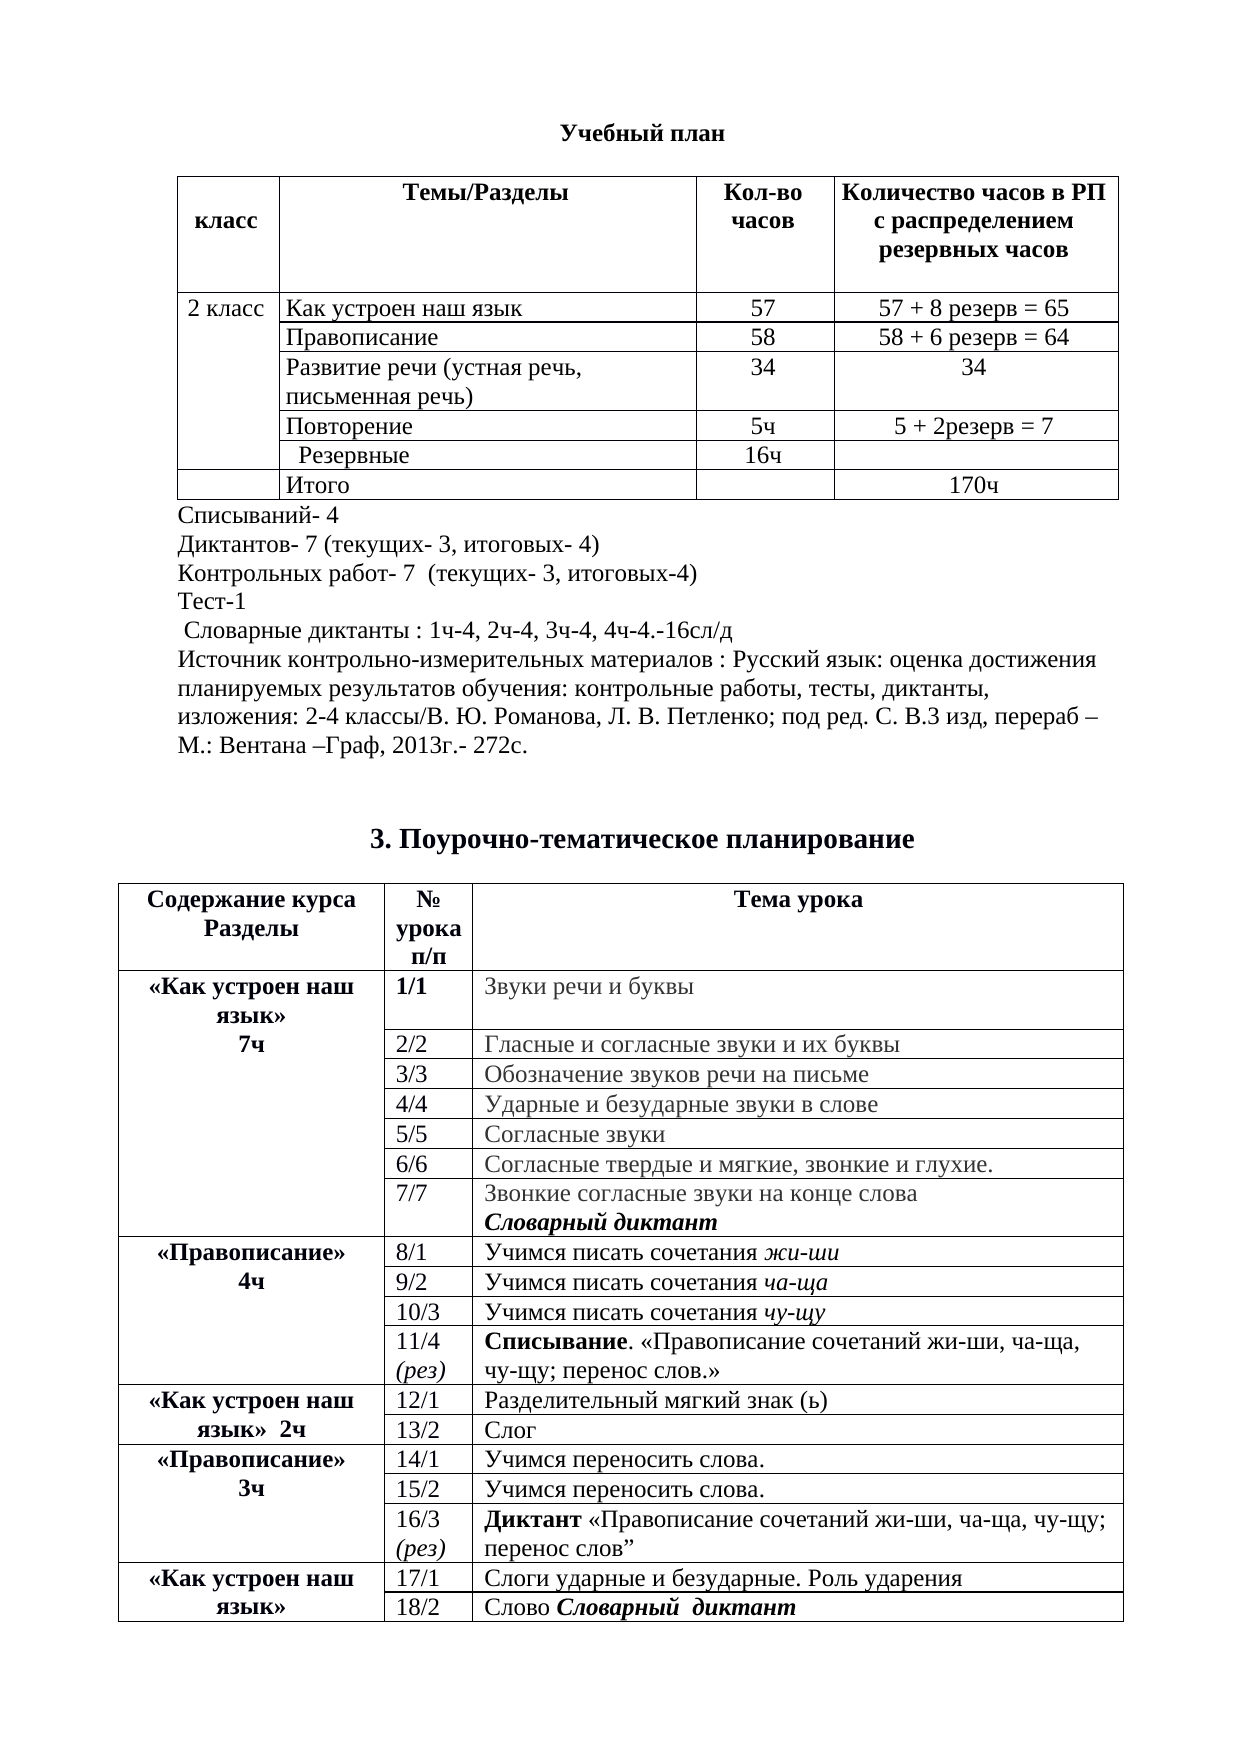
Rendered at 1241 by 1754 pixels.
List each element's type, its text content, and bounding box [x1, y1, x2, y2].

table_cell Резервные [280, 441, 696, 469]
table_cell Повторение [280, 411, 696, 439]
table_cell 14/1 [385, 1445, 472, 1473]
text Тест-1 [177, 586, 1107, 615]
table_header Тема урока [473, 884, 1123, 970]
table_cell «Правописание» 4ч [119, 1237, 384, 1384]
table_cell Слог [473, 1415, 1123, 1443]
table_cell 2 класс [178, 293, 279, 469]
table_cell [835, 441, 1118, 469]
table_cell Итого [280, 470, 696, 499]
table_cell [178, 470, 279, 499]
table_cell Как устроен наш язык [280, 293, 696, 321]
table_cell Согласные твердые и мягкие, звонкие и глухие. [473, 1149, 1123, 1177]
table_cell 1/1 [385, 971, 472, 1028]
table_cell 5ч [697, 411, 834, 439]
table_cell Ударные и безударные звуки в слове [473, 1089, 1123, 1118]
table_cell [697, 470, 834, 499]
table_cell 17/1 [385, 1563, 472, 1591]
table_cell «Как устроен наш язык» 11ч [119, 1563, 384, 1621]
table_cell Учимся переносить слова. [473, 1445, 1123, 1473]
table_cell 58 [697, 323, 834, 351]
table_cell 10/3 [385, 1297, 472, 1325]
table_cell 58 + 6 резерв = 64 [835, 323, 1118, 351]
table_cell «Как устроен наш язык» 7ч [119, 971, 384, 1236]
table_header Темы/Разделы [280, 177, 696, 292]
table_cell 57 [697, 293, 834, 321]
table_cell Правописание [280, 323, 696, 351]
table_cell 8/1 [385, 1237, 472, 1266]
table_header Количество часов в РП с распределением резервных часов [835, 177, 1118, 292]
table_cell Обозначение звуков речи на письме [473, 1059, 1123, 1088]
text Словарные диктанты : 1ч-4, 2ч-4, 3ч-4, 4ч-4.-16сл/д [177, 615, 1107, 644]
table_cell 12/1 [385, 1385, 472, 1414]
table_cell Слоги ударные и безударные. Роль ударения [473, 1563, 1123, 1591]
table_cell Звуки речи и буквы [473, 971, 1123, 1028]
table_cell Учимся писать сочетания жи-ши [473, 1237, 1123, 1266]
text Учебный план [177, 118, 1107, 147]
table_cell 13/2 [385, 1415, 472, 1443]
table_cell Диктант «Правописание сочетаний жи-ши, ча-ща, чу-щу; перенос слов” [473, 1504, 1123, 1562]
table_cell 16/3 (рез) [385, 1504, 472, 1562]
table_cell 9/2 [385, 1267, 472, 1296]
table_cell 7/7 [385, 1179, 472, 1236]
table_cell Списывание. «Правописание сочетаний жи-ши, ча-ща, чу-щу; перенос слов.» [473, 1326, 1123, 1384]
table_cell 57 + 8 резерв = 65 [835, 293, 1118, 321]
table_cell Звонкие согласные звуки на конце слова Словарный диктант [473, 1179, 1123, 1236]
table_cell 5/5 [385, 1119, 472, 1148]
table_cell Слово Словарный диктант [473, 1593, 1123, 1621]
table_cell Учимся переносить слова. [473, 1474, 1123, 1503]
table_cell 11/4 (рез) [385, 1326, 472, 1384]
table_header № урока п/п [385, 884, 472, 970]
table_cell 16ч [697, 441, 834, 469]
table_cell 34 [697, 352, 834, 410]
table_cell 5 + 2резерв = 7 [835, 411, 1118, 439]
table_cell 170ч [835, 470, 1118, 499]
table_header Кол-во часов [697, 177, 834, 292]
table_cell 34 [835, 352, 1118, 410]
text Контрольных работ- 7 (текущих- 3, итоговых-4) [177, 558, 1107, 586]
table_cell Согласные звуки [473, 1119, 1123, 1148]
text Источник контрольно-измерительных материалов : Русский язык: оценка достижения планируемых результатов обучения: контрольные работы, тесты, диктанты, изложения: 2-4 классы/В. Ю. Романова, Л. В. Петленко; под ред. С. В.3 изд, перераб –М.: Вентана –Граф, 2013г.- 272с. [177, 644, 1107, 759]
table_cell 6/6 [385, 1149, 472, 1177]
text 3. Поурочно-тематическое планирование [177, 821, 1107, 855]
table_cell Разделительный мягкий знак (ь) [473, 1385, 1123, 1414]
table_cell 2/2 [385, 1030, 472, 1058]
table_cell Учимся писать сочетания ча-ща [473, 1267, 1123, 1296]
table_cell «Правописание» 3ч [119, 1445, 384, 1562]
table_cell 15/2 [385, 1474, 472, 1503]
table_header класс [178, 177, 279, 292]
table_cell Учимся писать сочетания чу-щу [473, 1297, 1123, 1325]
table_cell «Как устроен наш язык» 2ч [119, 1385, 384, 1443]
text Списываний- 4 [177, 500, 1107, 529]
table_cell 18/2 [385, 1593, 472, 1621]
table_cell 3/3 [385, 1059, 472, 1088]
table_header Содержание курса Разделы [119, 884, 384, 970]
text Диктантов- 7 (текущих- 3, итоговых- 4) [177, 529, 1107, 558]
table_cell 4/4 [385, 1089, 472, 1118]
table_cell Гласные и согласные звуки и их буквы [473, 1030, 1123, 1058]
table_cell Развитие речи (устная речь, письменная речь) [280, 352, 696, 410]
